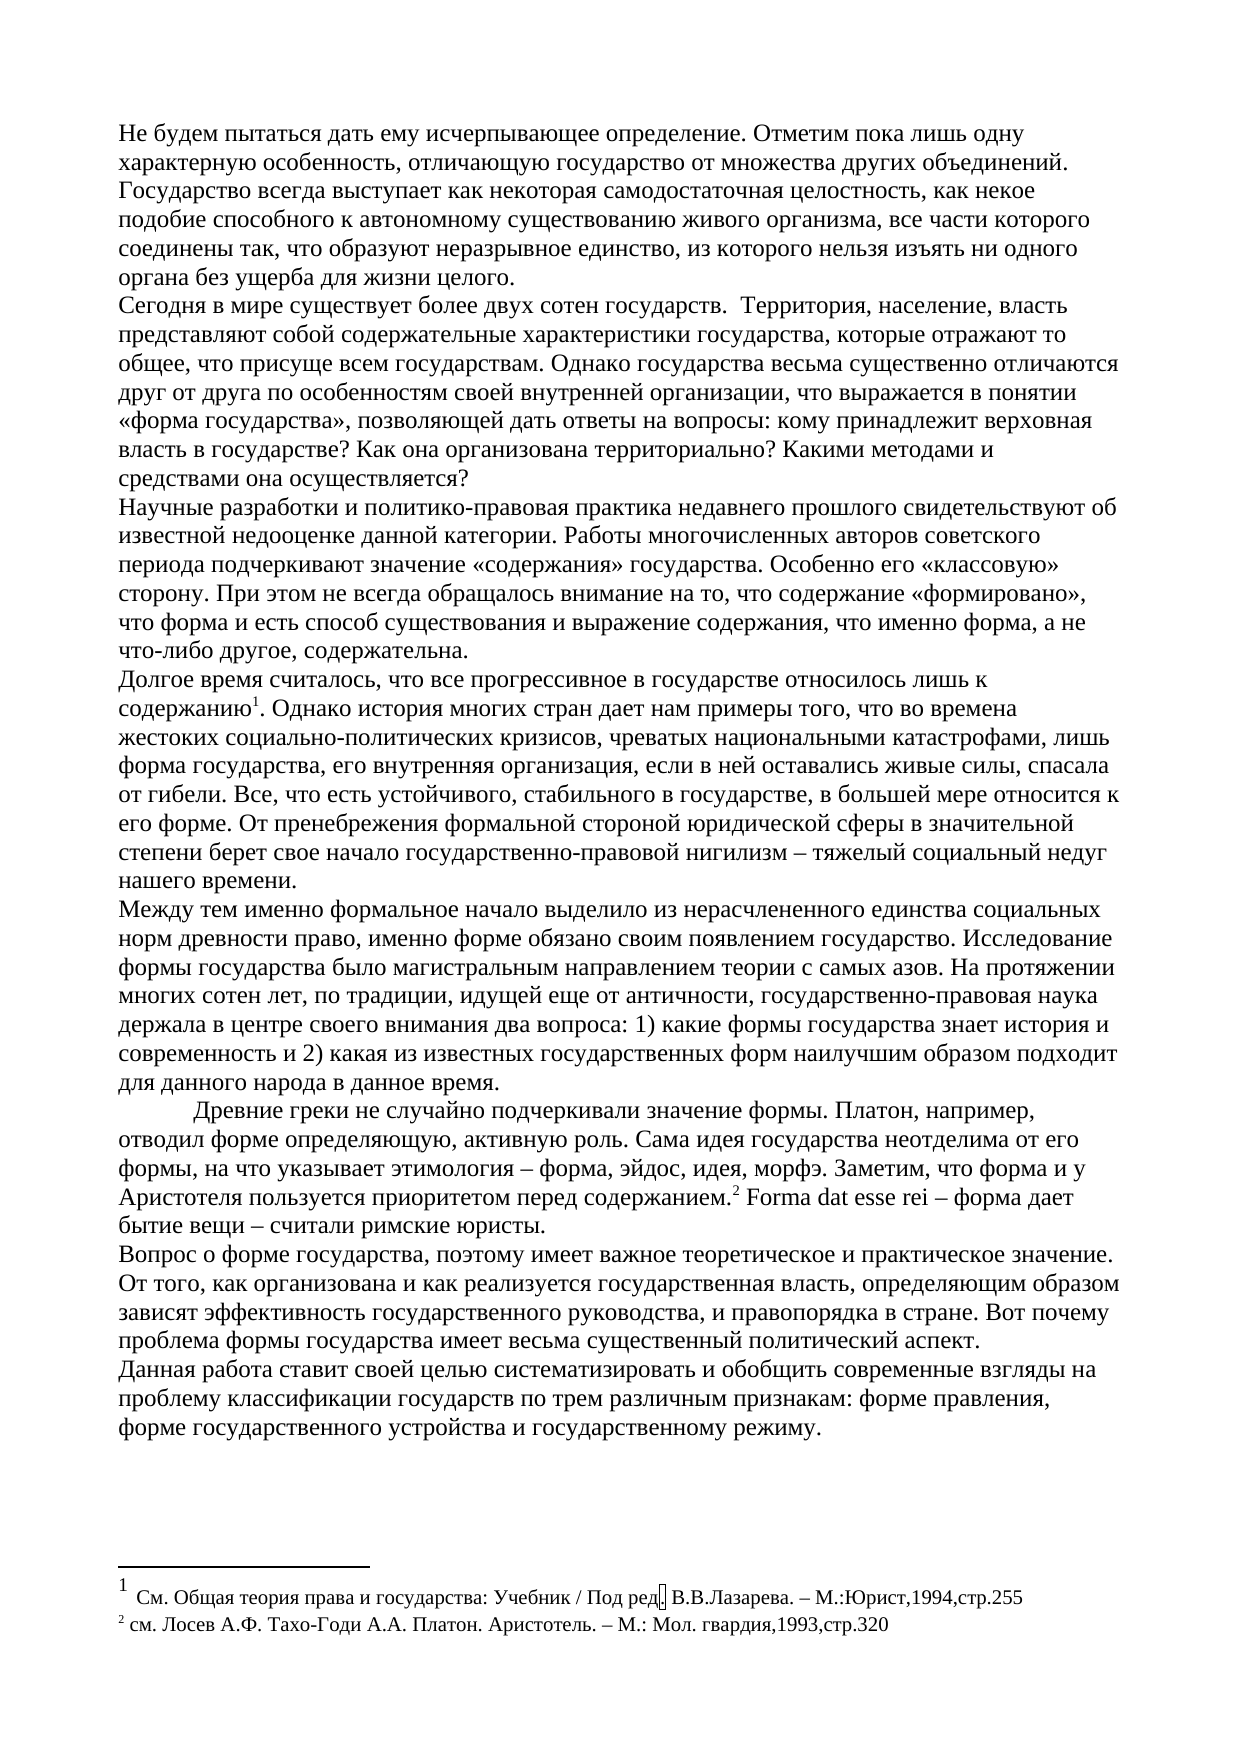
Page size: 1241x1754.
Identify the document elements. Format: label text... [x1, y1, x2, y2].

text Данная работа ставит своей целью систематизировать и обобщить современные взгляды на проблему классификации государств по трем различным признакам: форме правления, форме государственного устройства и государственному режиму. [118, 1354, 1122, 1441]
text Научные разработки и политико-правовая практика недавнего прошлого свидетельствуют об известной недооценке данной категории. Работы многочисленных авторов советского периода подчеркивают значение «содержания» государства. Особенно его «классовую» сторону. При этом не всегда обращалось внимание на то, что содержание «формировано», что форма и есть способ существования и выражение содержания, что именно форма, а не что-либо другое, содержательна. [118, 492, 1122, 664]
text Сегодня в мире существует более двух сотен государств. Территория, население, власть представляют собой содержательные характеристики государства, которые отражают то общее, что присуще всем государствам. Однако государства весьма существенно отличаются друг от друга по особенностям своей внутренней организации, что выражается в понятии «форма государства», позволяющей дать ответы на вопросы: кому принадлежит верховная власть в государстве? Как она организована территориально? Какими методами и средствами она осуществляется? [118, 291, 1122, 492]
text Вопрос о форме государства, поэтому имеет важное теоретическое и практическое значение. От того, как организована и как реализуется государственная власть, определяющим образом зависят эффективность государственного руководства, и правопорядка в стране. Вот почему проблема формы государства имеет весьма существенный политический аспект. [118, 1239, 1122, 1354]
text Не будем пытаться дать ему исчерпывающее определение. Отметим пока лишь одну характерную особенность, отличающую государство от множества других объединений. Государство всегда выступает как некоторая самодостаточная целостность, как некое подобие способного к автономному существованию живого организма, все части которого соединены так, что образуют неразрывное единство, из которого нельзя изъять ни одного органа без ущерба для жизни целого. [118, 118, 1122, 291]
text Древние греки не случайно подчеркивали значение формы. Платон, например, отводил форме определяющую, активную роль. Сама идея государства неотделима от его формы, на что указывает этимология – форма, эйдос, идея, морфэ. Заметим, что форма и у Аристотеля пользуется приоритетом перед содержанием. Forma dat esse rei – форма дает бытие вещи – считали римские юристы. [118, 1096, 1122, 1239]
text Между тем именно формальное начало выделило из нерасчлененного единства социальных норм древности право, именно форме обязано своим появлением государство. Исследование формы государства было магистральным направлением теории с самых азов. На протяжении многих сотен лет, по традиции, идущей еще от античности, государственно-правовая наука держала в центре своего внимания два вопроса: 1) какие формы государства знает история и современность и 2) какая из известных государственных форм наилучшим образом подходит для данного народа в данное время. [118, 894, 1122, 1096]
text Долгое время считалось, что все прогрессивное в государстве относилось лишь к содержанию. Однако история многих стран дает нам примеры того, что во времена жестоких социально-политических кризисов, чреватых национальными катастрофами, лишь форма государства, его внутренняя организация, если в ней оставались живые силы, спасала от гибели. Все, что есть устойчивого, стабильного в государстве, в большей мере относится к его форме. От пренебрежения формальной стороной юридической сферы в значительной степени берет свое начало государственно-правовой нигилизм – тяжелый социальный недуг нашего времени. [118, 664, 1122, 894]
